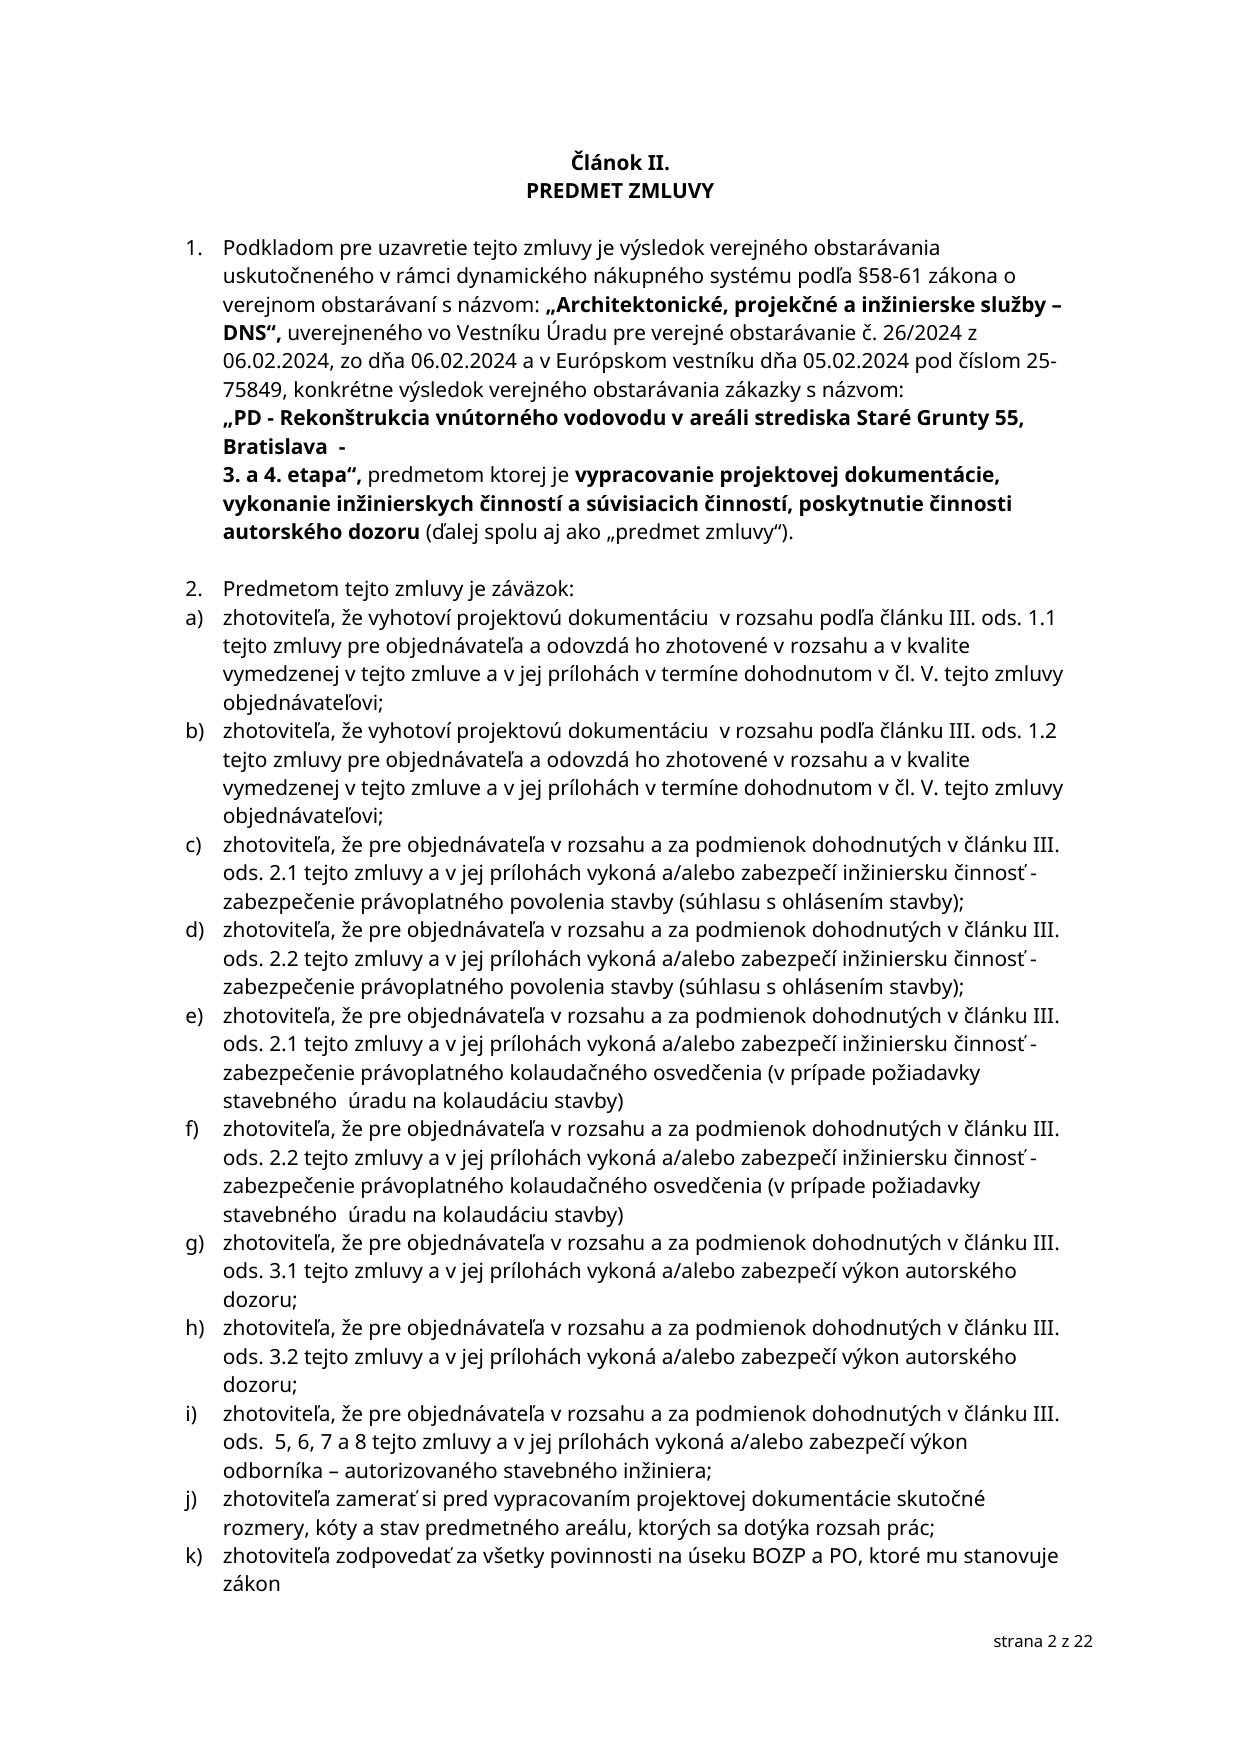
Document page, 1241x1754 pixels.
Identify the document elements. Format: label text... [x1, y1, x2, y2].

list zhotoviteľa, že pre objednávateľa v rozsahu a za podmienok dohodnutých v článku III. ods. 2.2 tejto zmluvy a v jej prílohách vykoná a/alebo zabezpečí inžiniersku činnosť - zabezpečenie právoplatného kolaudačného osvedčenia (v prípade požiadavky stavebného úradu na kolaudáciu stavby) [185, 1114, 1093, 1228]
list zhotoviteľa, že vyhotoví projektovú dokumentáciu v rozsahu podľa článku III. ods. 1.2 tejto zmluvy pre objednávateľa a odovzdá ho zhotovené v rozsahu a v kvalite vymedzenej v tejto zmluve a v jej prílohách v termíne dohodnutom v čl. V. tejto zmluvy objednávateľovi; [185, 716, 1069, 830]
list zhotoviteľa, že pre objednávateľa v rozsahu a za podmienok dohodnutých v článku III. ods. 2.1 tejto zmluvy a v jej prílohách vykoná a/alebo zabezpečí inžiniersku činnosť - zabezpečenie právoplatného kolaudačného osvedčenia (v prípade požiadavky stavebného úradu na kolaudáciu stavby) [185, 1001, 1093, 1114]
list zhotoviteľa, že vyhotoví projektovú dokumentáciu v rozsahu podľa článku III. ods. 1.1 tejto zmluvy pre objednávateľa a odovzdá ho zhotovené v rozsahu a v kvalite vymedzenej v tejto zmluve a v jej prílohách v termíne dohodnutom v čl. V. tejto zmluvy objednávateľovi; [185, 603, 1069, 716]
list zhotoviteľa, že pre objednávateľa v rozsahu a za podmienok dohodnutých v článku III. ods. 3.1 tejto zmluvy a v jej prílohách vykoná a/alebo zabezpečí výkon autorského dozoru; [185, 1228, 1069, 1313]
text „PD - Rekonštrukcia vnútorného vodovodu v areáli strediska Staré Grunty 55, Bratislava - [223, 403, 1093, 460]
text 3. a 4. etapa“, predmetom ktorej je vypracovanie projektovej dokumentácie, vykonanie inžinierskych činností a súvisiacich činností, poskytnutie činnosti autorského dozoru (ďalej spolu aj ako „predmet zmluvy“). [223, 460, 1093, 546]
text PREDMET ZMLUVY [148, 176, 1093, 204]
list zhotoviteľa zodpovedať za všetky povinnosti na úseku BOZP a PO, ktoré mu stanovuje zákon [185, 1541, 1069, 1598]
list zhotoviteľa zamerať si pred vypracovaním projektovej dokumentácie skutočné rozmery, kóty a stav predmetného areálu, ktorých sa dotýka rozsah prác; [185, 1484, 1069, 1541]
list zhotoviteľa, že pre objednávateľa v rozsahu a za podmienok dohodnutých v článku III. ods. 2.2 tejto zmluvy a v jej prílohách vykoná a/alebo zabezpečí inžiniersku činnosť - zabezpečenie právoplatného povolenia stavby (súhlasu s ohlásením stavby); [185, 915, 1069, 1001]
list zhotoviteľa, že pre objednávateľa v rozsahu a za podmienok dohodnutých v článku III. ods. 3.2 tejto zmluvy a v jej prílohách vykoná a/alebo zabezpečí výkon autorského dozoru; [185, 1313, 1069, 1399]
list Podkladom pre uzavretie tejto zmluvy je výsledok verejného obstarávania uskutočneného v rámci dynamického nákupného systému podľa §58-61 zákona o verejnom obstarávaní s názvom: „Architektonické, projekčné a inžinierske služby – DNS“, uverejneného vo Vestníku Úradu pre verejné obstarávanie č. 26/2024 z 06.02.2024, zo dňa 06.02.2024 a v Európskom vestníku dňa 05.02.2024 pod číslom 25-75849, konkrétne výsledok verejného obstarávania zákazky s názvom: [185, 233, 1093, 403]
list zhotoviteľa, že pre objednávateľa v rozsahu a za podmienok dohodnutých v článku III. ods. 2.1 tejto zmluvy a v jej prílohách vykoná a/alebo zabezpečí inžiniersku činnosť - zabezpečenie právoplatného povolenia stavby (súhlasu s ohlásením stavby); [185, 830, 1069, 915]
list Predmetom tejto zmluvy je záväzok: [185, 574, 1093, 603]
text Článok II. [148, 148, 1093, 176]
list zhotoviteľa, že pre objednávateľa v rozsahu a za podmienok dohodnutých v článku III. ods. 5, 6, 7 a 8 tejto zmluvy a v jej prílohách vykoná a/alebo zabezpečí výkon odborníka – autorizovaného stavebného inžiniera; [185, 1399, 1069, 1484]
